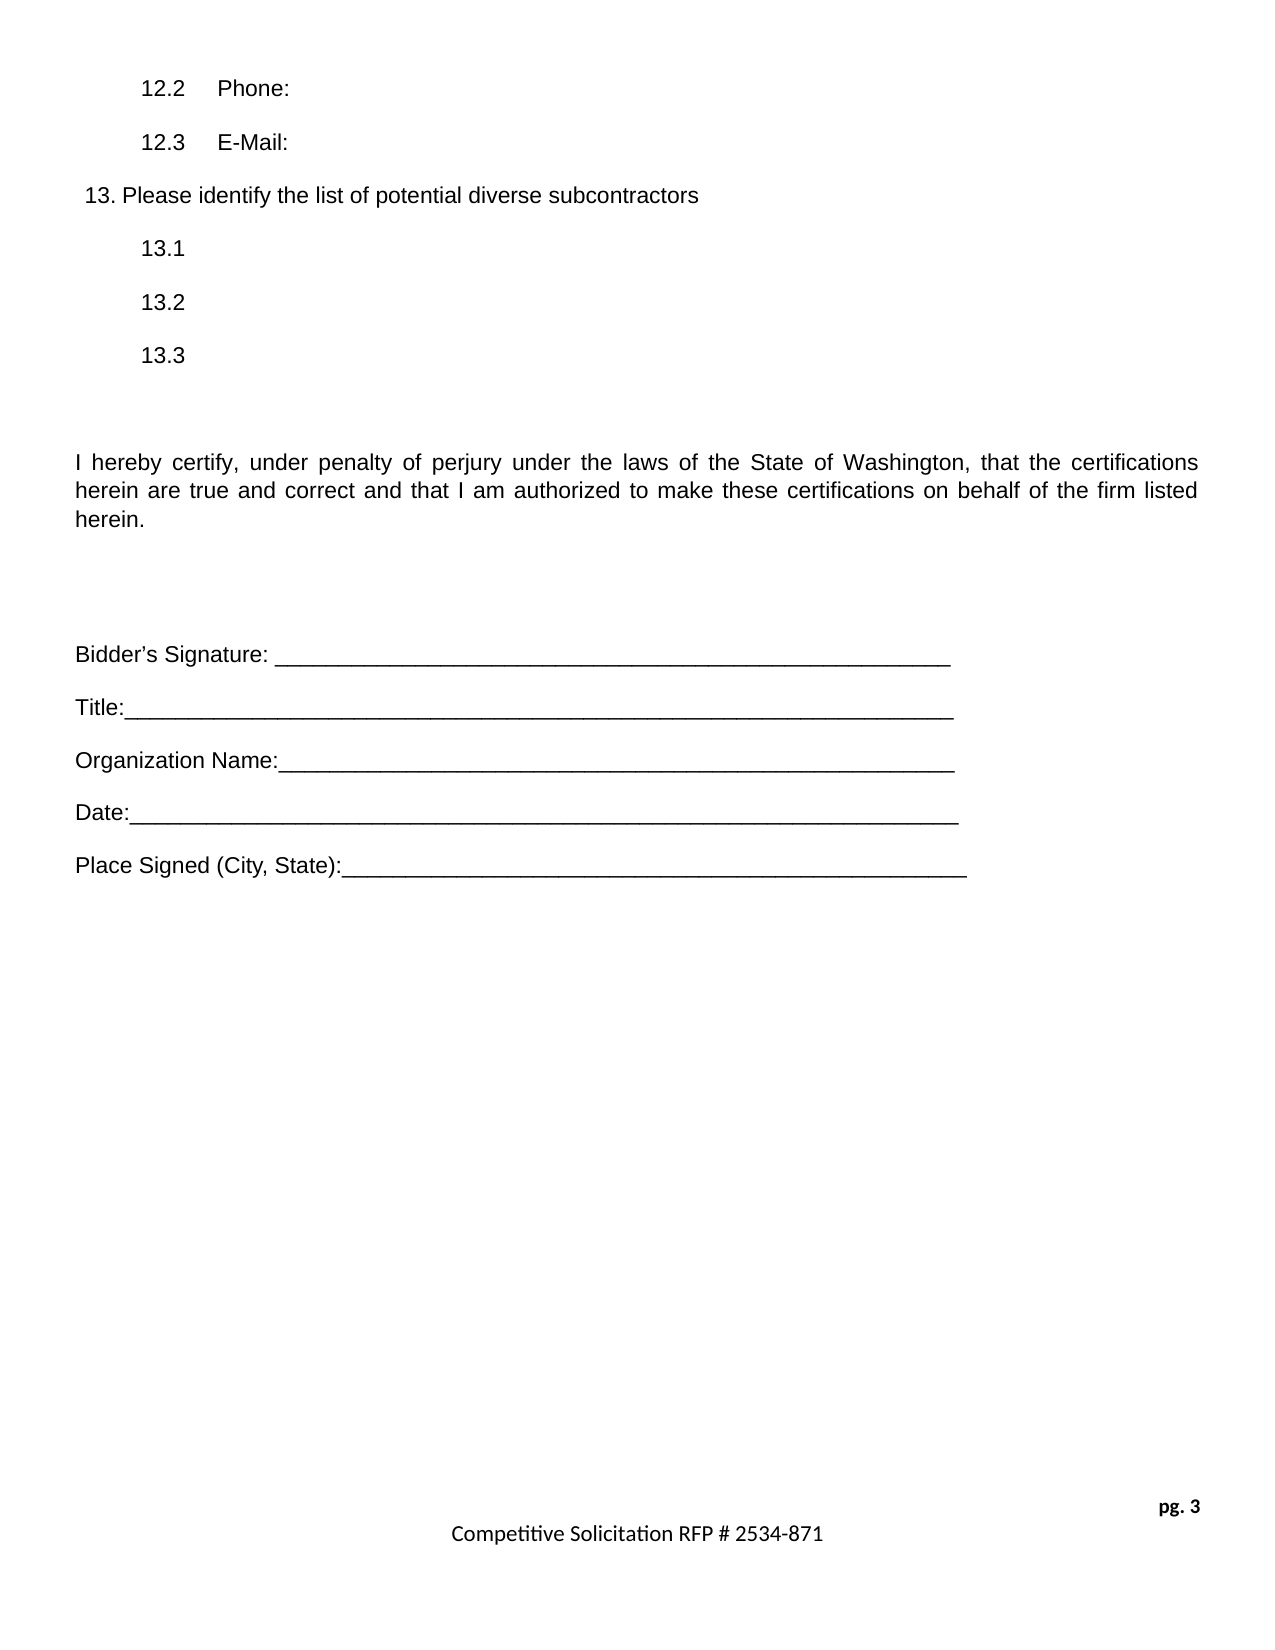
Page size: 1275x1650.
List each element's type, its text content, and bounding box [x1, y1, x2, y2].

text I hereby certify, under penalty of perjury under the laws of the State of Washington, that the certifications herein are true and correct and that I am authorized to make these certifications on behalf of the firm listed herein. [75, 449, 1200, 532]
text Place Signed (City, State):_________________________________________________ [75, 852, 1200, 878]
text Date:_________________________________________________________________ [75, 799, 1200, 826]
text Organization Name:_____________________________________________________ [75, 747, 1200, 773]
text Title:_________________________________________________________________ [75, 694, 1200, 720]
text E-Mail: [141, 128, 1200, 155]
text Bidder’s Signature: _____________________________________________________ [75, 641, 1200, 668]
text Please identify the list of potential diverse subcontractors [84, 182, 1200, 208]
text Phone: [141, 75, 1200, 101]
